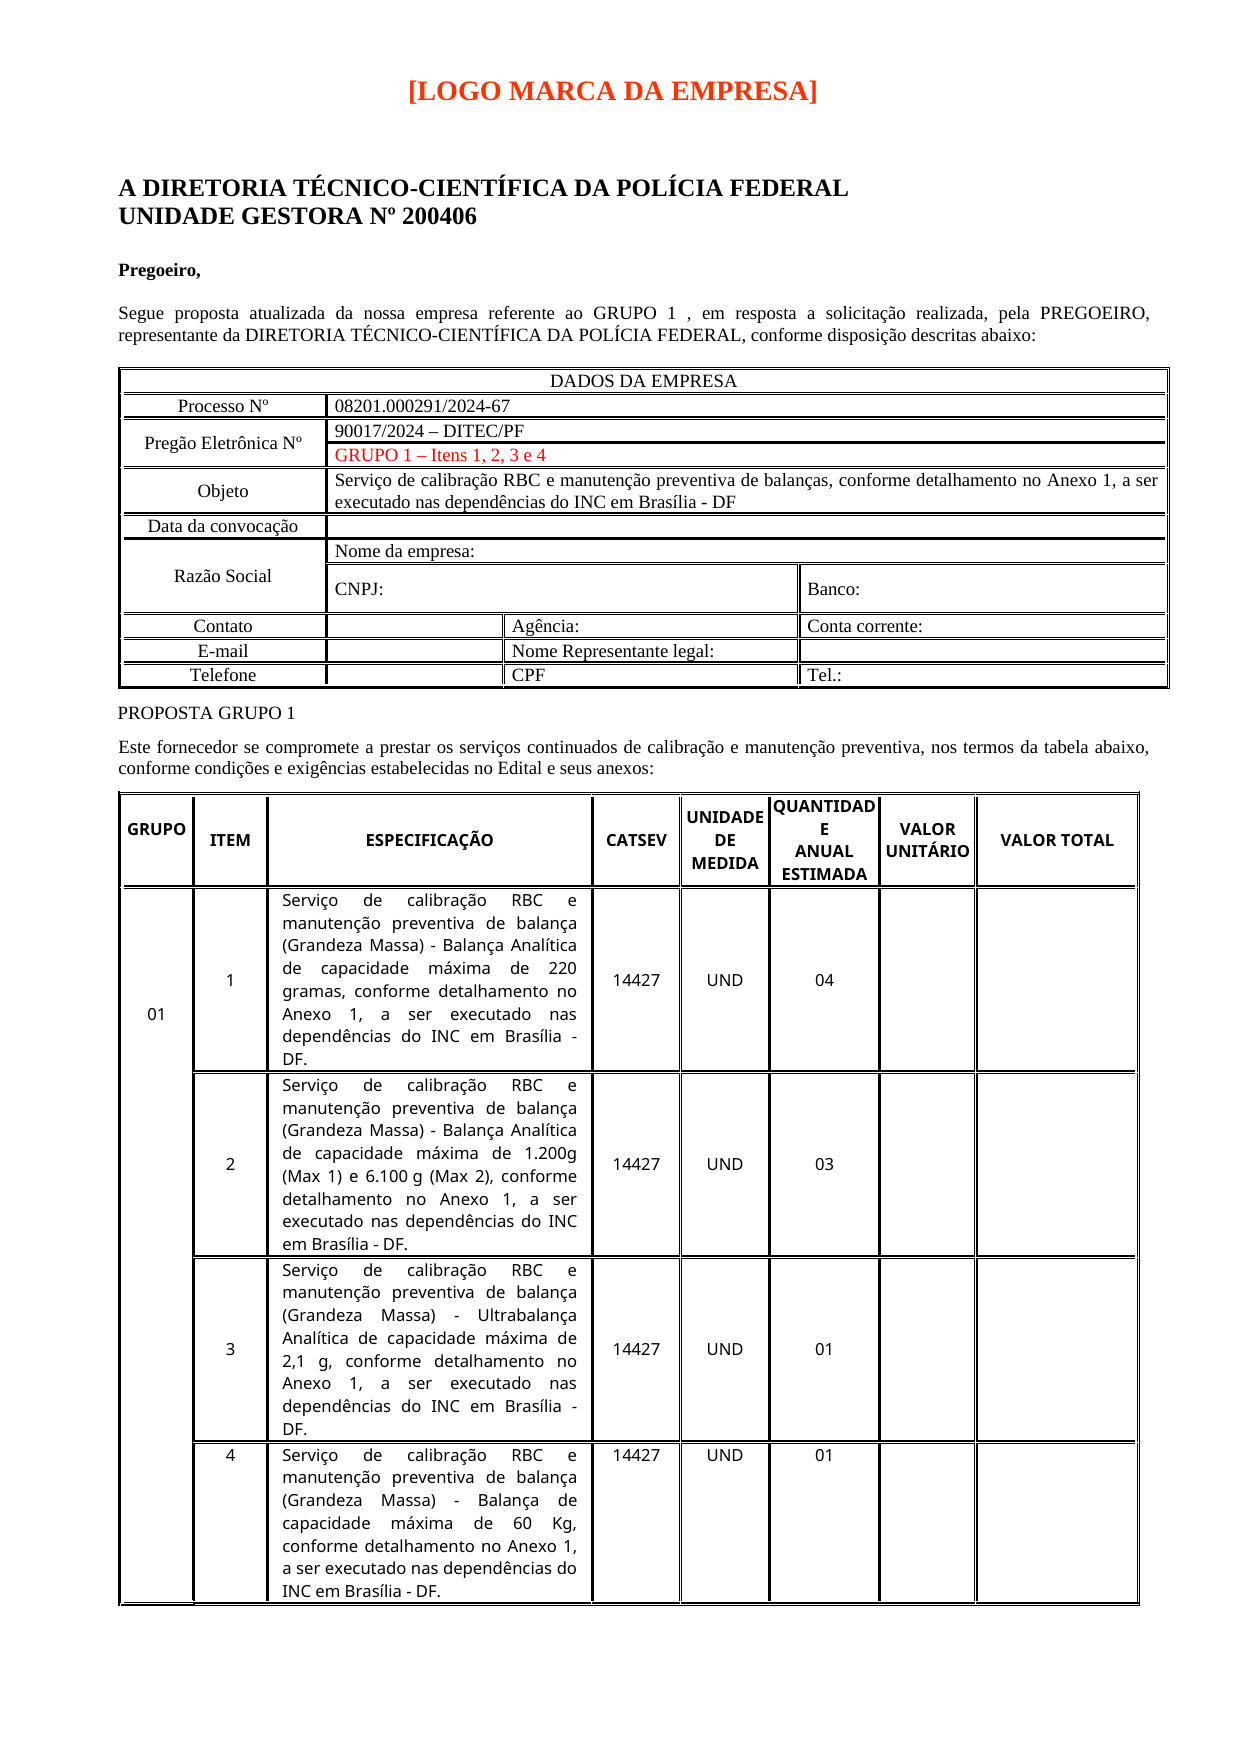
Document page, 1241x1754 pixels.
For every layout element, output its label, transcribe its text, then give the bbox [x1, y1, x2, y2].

table_cell [881, 1259, 974, 1440]
table_cell Serviço de calibração RBC e manutenção preventiva de balança (Grandeza Massa) - Balança de capacidade máxima de 60 Kg, conforme detalhamento no Anexo 1, a ser executado nas dependências do INC em Brasília - DF. [267, 1444, 592, 1602]
table_cell [328, 615, 502, 636]
table_cell [976, 1440, 1137, 1602]
table_cell CNPJ: [328, 565, 797, 612]
table_cell 1 [195, 889, 266, 1070]
table_cell [978, 1255, 1137, 1440]
table_cell 01 [769, 1444, 879, 1602]
table_cell Banco: [799, 562, 1168, 612]
table_header VALOR TOTAL [976, 795, 1137, 885]
table_cell 14427 [592, 1444, 681, 1602]
table_cell 14427 [594, 1259, 679, 1440]
table_cell Objeto [120, 466, 326, 512]
table_cell CPF [504, 661, 799, 686]
text Este fornecedor se compromete a prestar os serviços continuados de calibração e manutenção preventiva, nos termos da tabela abaixo, conforme condições e exigências estabelecidas no Edital e seus anexos: [118, 736, 1152, 779]
table_cell Nome da empresa: [328, 537, 1167, 562]
table_cell 3 [195, 1259, 266, 1440]
table_cell Razão Social [121, 537, 325, 612]
table_cell 90017/2024 – DITEC/PF [328, 416, 1167, 441]
table_cell [978, 885, 1137, 1070]
table_cell [881, 889, 974, 1070]
table_cell 04 [771, 889, 878, 1070]
text PROPOSTA GRUPO 1 [103, 702, 1051, 723]
text UNIDADE GESTORA Nº 200406 [118, 201, 1051, 230]
table_cell 03 [771, 1074, 878, 1255]
table_cell [978, 1070, 1137, 1255]
table_cell [328, 640, 502, 661]
table_cell Serviço de calibração RBC e manutenção preventiva de balança (Grandeza Massa) - Ultrabalança Analítica de capacidade máxima de 2,1 g, conforme detalhamento no Anexo 1, a ser executado nas dependências do INC em Brasília - DF. [269, 1259, 591, 1440]
table_cell Tel.: [799, 661, 1167, 686]
text Pregoeiro, [118, 259, 1051, 280]
table_cell Nome Representante legal: [505, 640, 797, 661]
table_header GRUPO [121, 795, 193, 885]
table_cell Pregão Eletrônica Nº [121, 416, 325, 466]
table_cell UND [682, 1074, 768, 1255]
table_header QUANTIDADE ANUAL ESTIMADA [769, 795, 879, 885]
table_cell Serviço de calibração RBC e manutenção preventiva de balança (Grandeza Massa) - Balança Analítica de capacidade máxima de 220 gramas, conforme detalhamento no Anexo 1, a ser executado nas dependências do INC em Brasília - DF. [269, 889, 591, 1070]
table_cell Serviço de calibração RBC e manutenção preventiva de balanças, conforme detalhamento no Anexo 1, a ser executado nas dependências do INC em Brasília - DF [326, 466, 1168, 512]
table_cell Contato [120, 612, 326, 636]
table_cell UND [681, 1444, 769, 1602]
table_header CATSEV [592, 795, 681, 885]
table_cell Telefone [121, 661, 326, 686]
table_cell E-mail [121, 636, 325, 661]
table_cell 14427 [594, 1074, 679, 1255]
table_header ESPECIFICAÇÃO [267, 793, 592, 885]
table_header VALOR UNITÁRIO [879, 793, 976, 885]
table_header ITEM [193, 795, 267, 885]
table_cell 4 [193, 1444, 267, 1602]
table_cell Processo Nº [121, 391, 326, 416]
table_cell [879, 1440, 976, 1602]
table_cell Agência: [505, 615, 797, 636]
table_cell Data da convocação [121, 512, 325, 537]
table_cell [326, 665, 503, 686]
table_cell [801, 636, 1167, 661]
table_cell GRUPO 1 – Itens 1, 2, 3 e 4 [328, 441, 1167, 466]
table_cell 08201.000291/2024-67 [326, 391, 1167, 416]
table_header UNIDADE DE MEDIDA [681, 795, 769, 885]
table_cell UND [682, 889, 768, 1070]
table_cell 14427 [594, 889, 679, 1070]
table_cell UND [682, 1259, 768, 1440]
text Segue proposta atualizada da nossa empresa referente ao GRUPO 1 , em resposta a solicitação realizada, pela PREGOEIRO, representante da DIRETORIA TÉCNICO-CIENTÍFICA DA POLÍCIA FEDERAL, conforme disposição descritas abaixo: [118, 302, 1152, 345]
table_header DADOS DA EMPRESA [121, 370, 1167, 391]
table_cell 2 [195, 1074, 266, 1255]
table_cell [881, 1074, 974, 1255]
text A DIRETORIA TÉCNICO-CIENTÍFICA DA POLÍCIA FEDERAL [118, 173, 1051, 201]
table_cell 01 [771, 1259, 878, 1440]
table_cell 01 [121, 885, 193, 1602]
table_cell [328, 512, 1167, 537]
table_cell Serviço de calibração RBC e manutenção preventiva de balança (Grandeza Massa) - Balança Analítica de capacidade máxima de 1.200g (Max 1) e 6.100 g (Max 2), conforme detalhamento no Anexo 1, a ser executado nas dependências do INC em Brasília - DF. [269, 1074, 591, 1255]
table_cell Conta corrente: [799, 612, 1168, 636]
